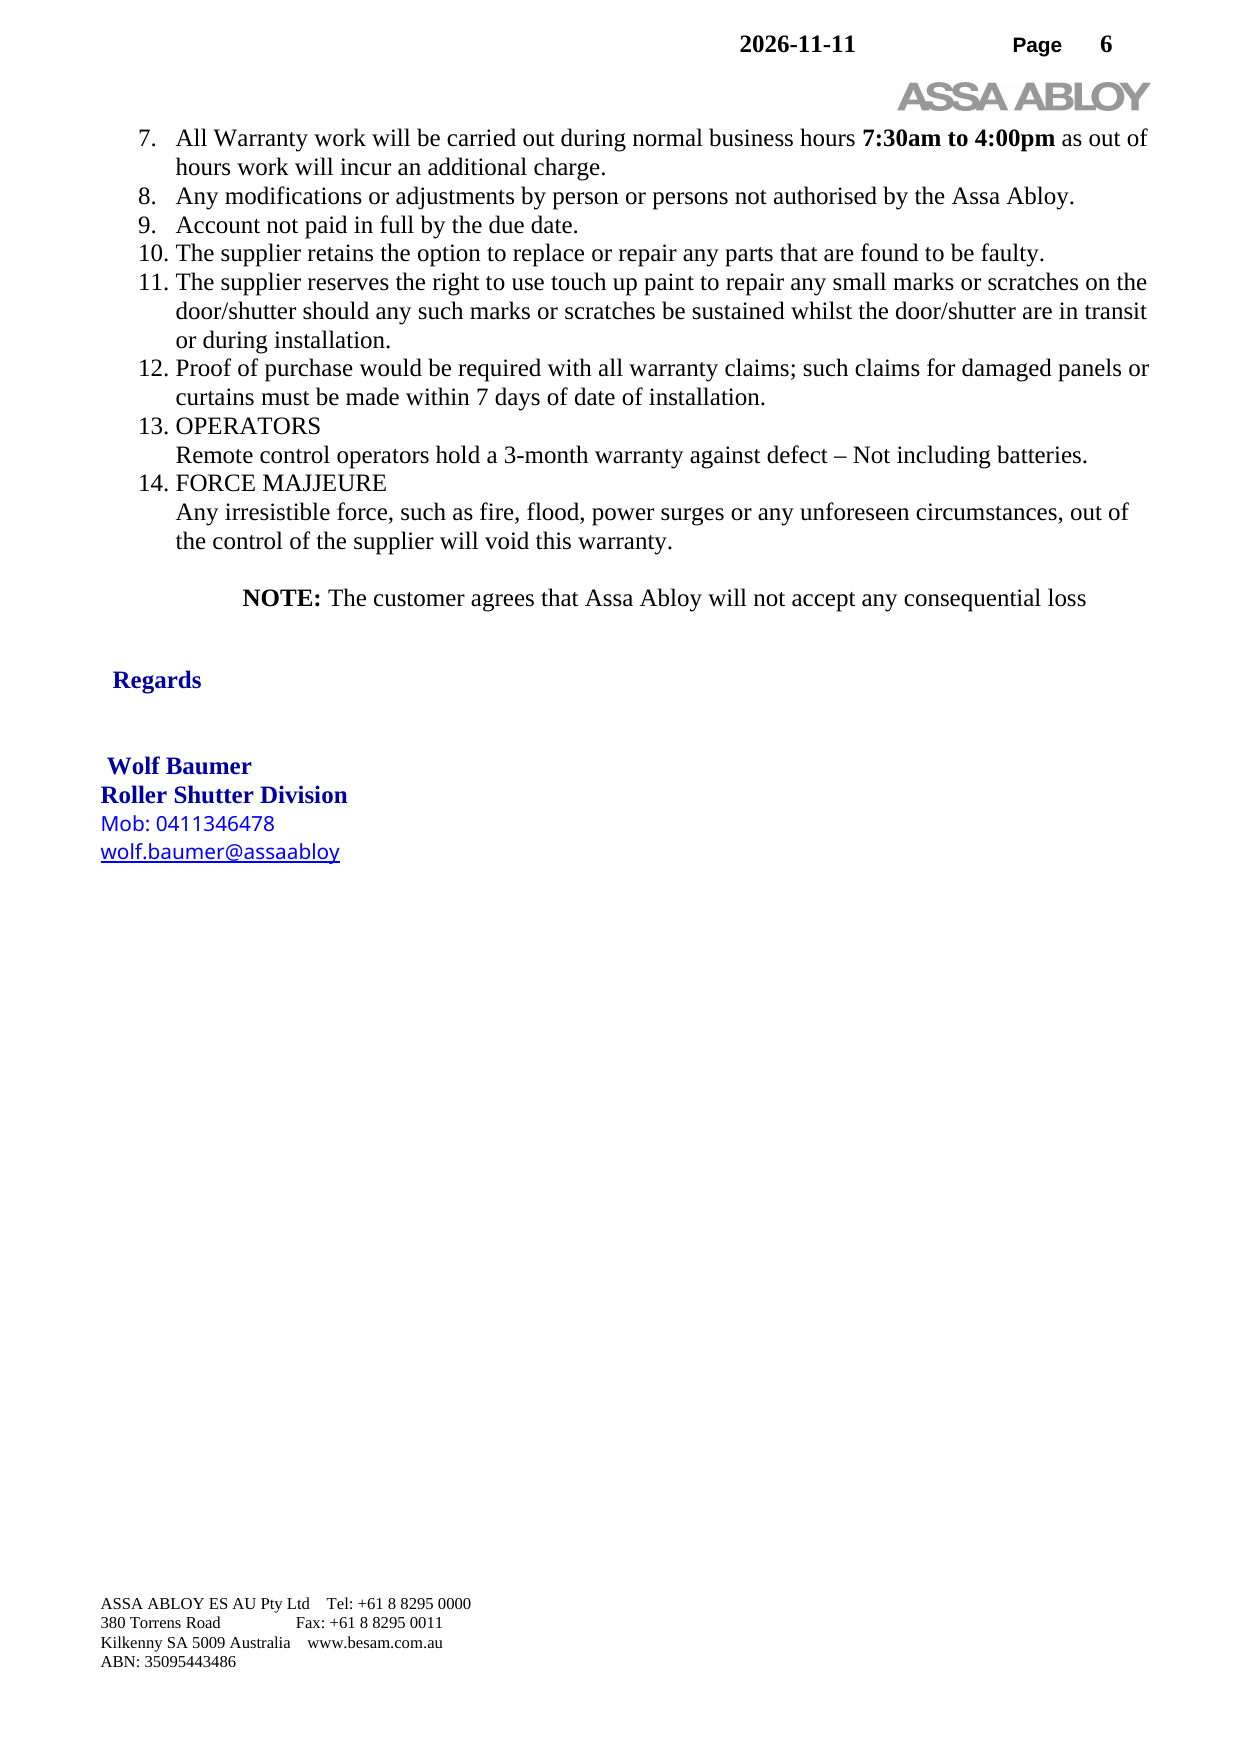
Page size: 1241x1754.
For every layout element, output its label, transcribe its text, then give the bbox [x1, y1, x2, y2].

list Proof of purchase would be required with all warranty claims; such claims for damaged panels or curtains must be made within 7 days of date of installation. [138, 353, 1154, 411]
list All Warranty work will be carried out during normal business hours 7:30am to 4:00pm as out of hours work will incur an additional charge. [138, 123, 1154, 181]
text Any irresistible force, such as fire, flood, power surges or any unforeseen circumstances, out of the control of the supplier will void this warranty. [175, 497, 1154, 555]
picture [897, 82, 1151, 111]
list The supplier reserves the right to use touch up paint to repair any small marks or scratches on the door/shutter should any such marks or scratches be sustained whilst the door/shutter are in transit or during installation. [138, 267, 1154, 353]
text Roller Shutter Division [100, 780, 1154, 809]
text Remote control operators hold a 3-month warranty against defect – Not including batteries. [175, 440, 1154, 468]
text Regards [100, 665, 1154, 694]
list Any modifications or adjustments by person or persons not authorised by the Assa Abloy. [138, 181, 1154, 210]
text Mob: 0411346478 wolf.baumer@assaabloy [100, 809, 1154, 866]
text Wolf Baumer [100, 751, 1154, 780]
list Account not paid in full by the due date. [138, 210, 1154, 238]
list OPERATORS [138, 411, 1154, 440]
list FORCE MAJJEURE [138, 468, 1154, 497]
text NOTE: The customer agrees that Assa Abloy will not accept any consequential loss [175, 583, 1154, 612]
list The supplier retains the option to replace or repair any parts that are found to be faulty. [138, 238, 1154, 267]
